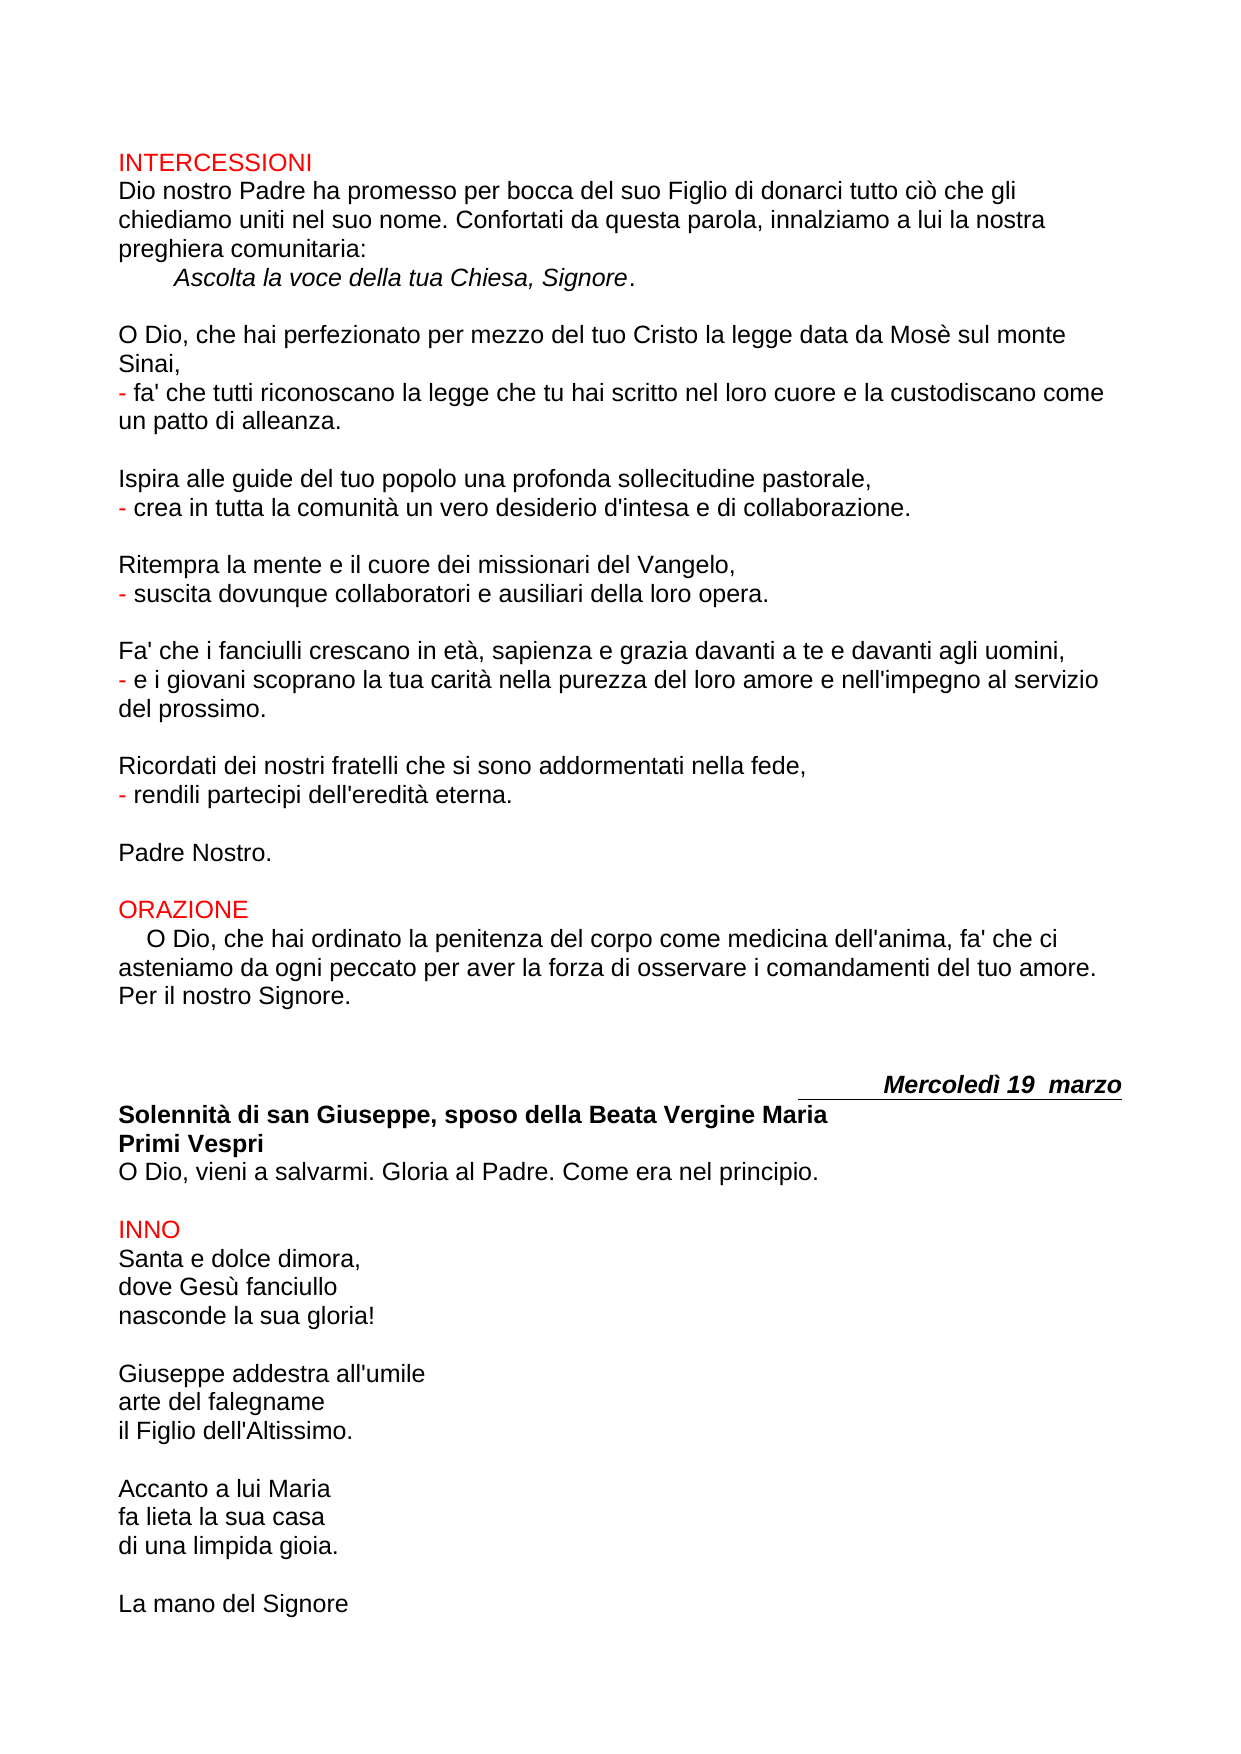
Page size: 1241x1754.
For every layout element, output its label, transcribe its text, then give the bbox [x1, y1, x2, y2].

text Primi Vespri O Dio, vieni a salvarmi. Gloria al Padre. Come era nel principio. Inno [118, 1129, 1122, 1244]
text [118, 1244, 1122, 1617]
text Solennità di san Giuseppe, sposo della Beata Vergine Maria [118, 1100, 1122, 1129]
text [118, 148, 1122, 1070]
text Mercoledì 19 marzo [797, 1070, 1122, 1100]
